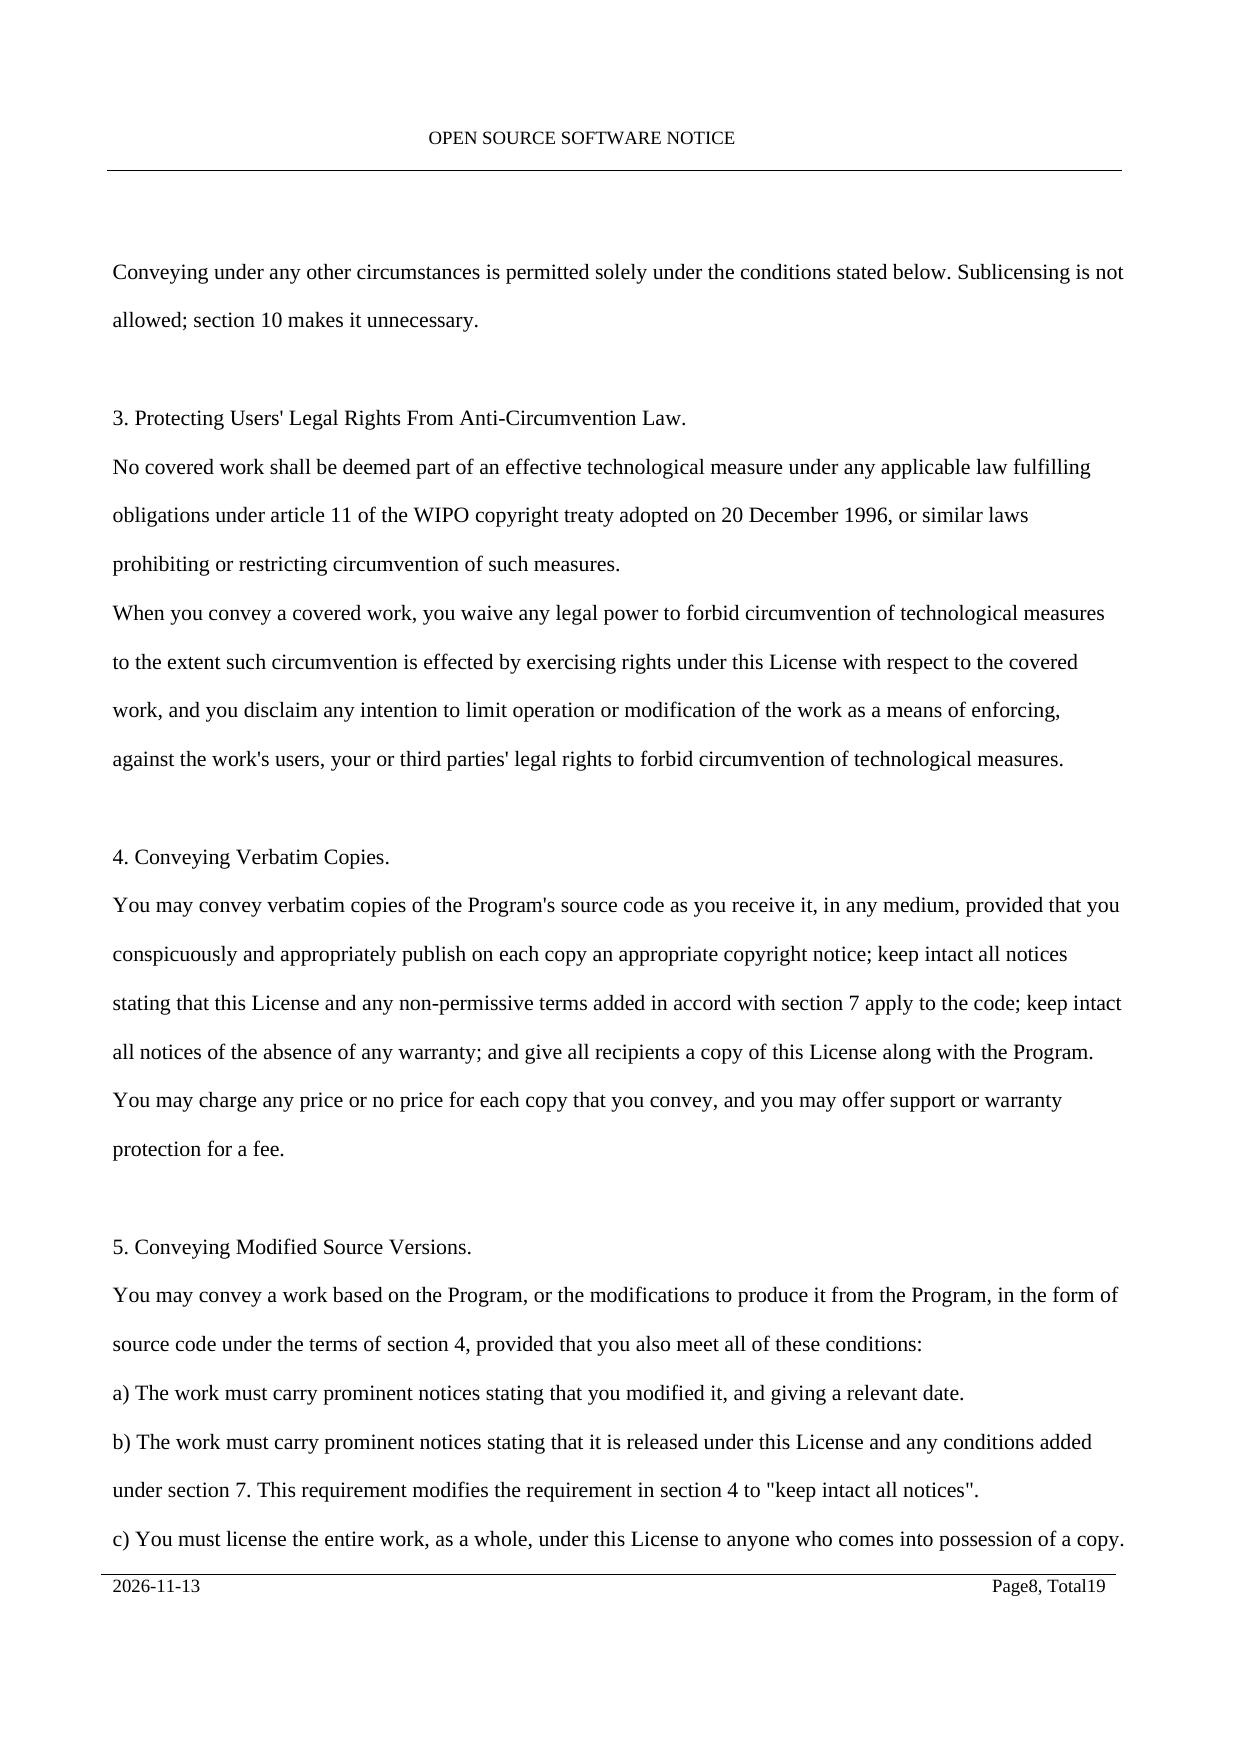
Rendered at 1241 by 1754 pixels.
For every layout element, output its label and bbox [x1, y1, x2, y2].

text [112, 206, 1128, 1555]
